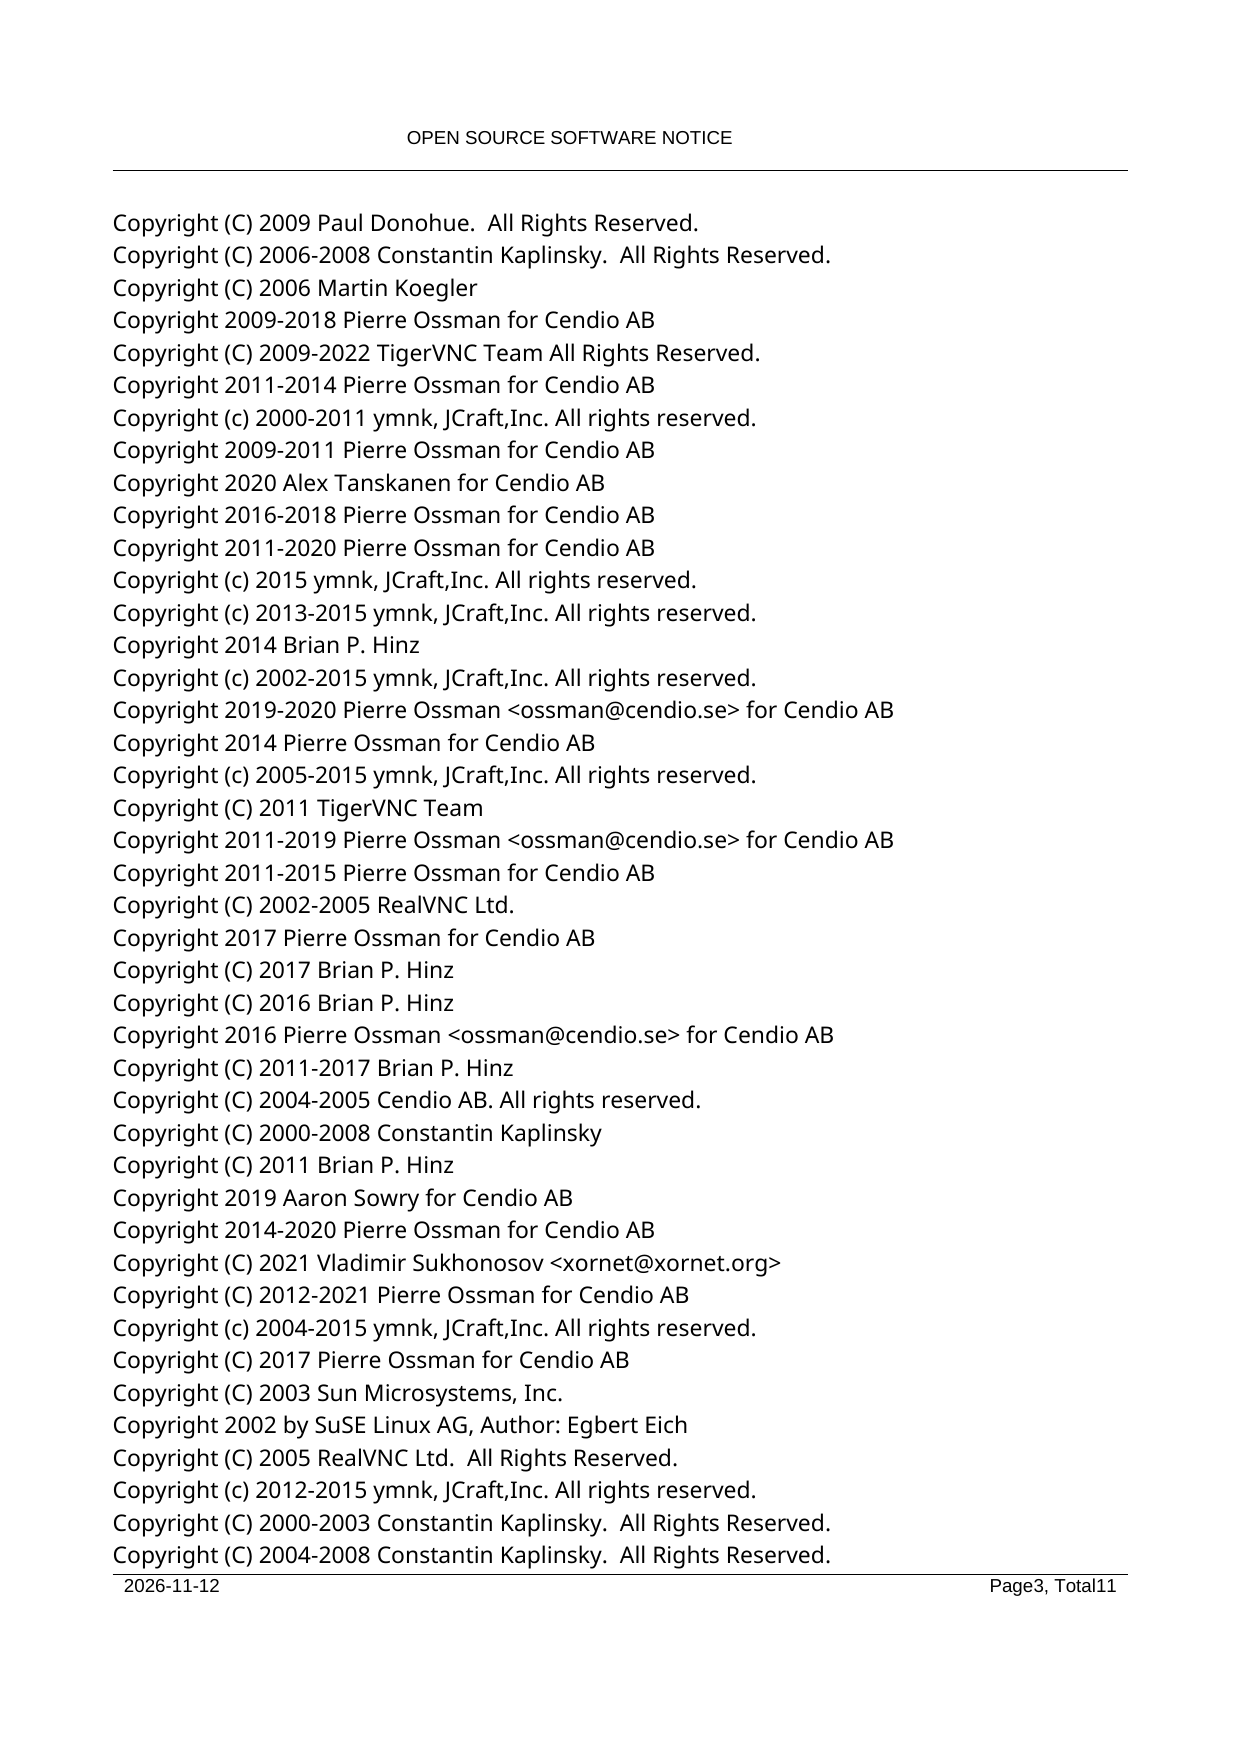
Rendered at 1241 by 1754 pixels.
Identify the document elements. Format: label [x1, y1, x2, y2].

text [112, 206, 1128, 1571]
